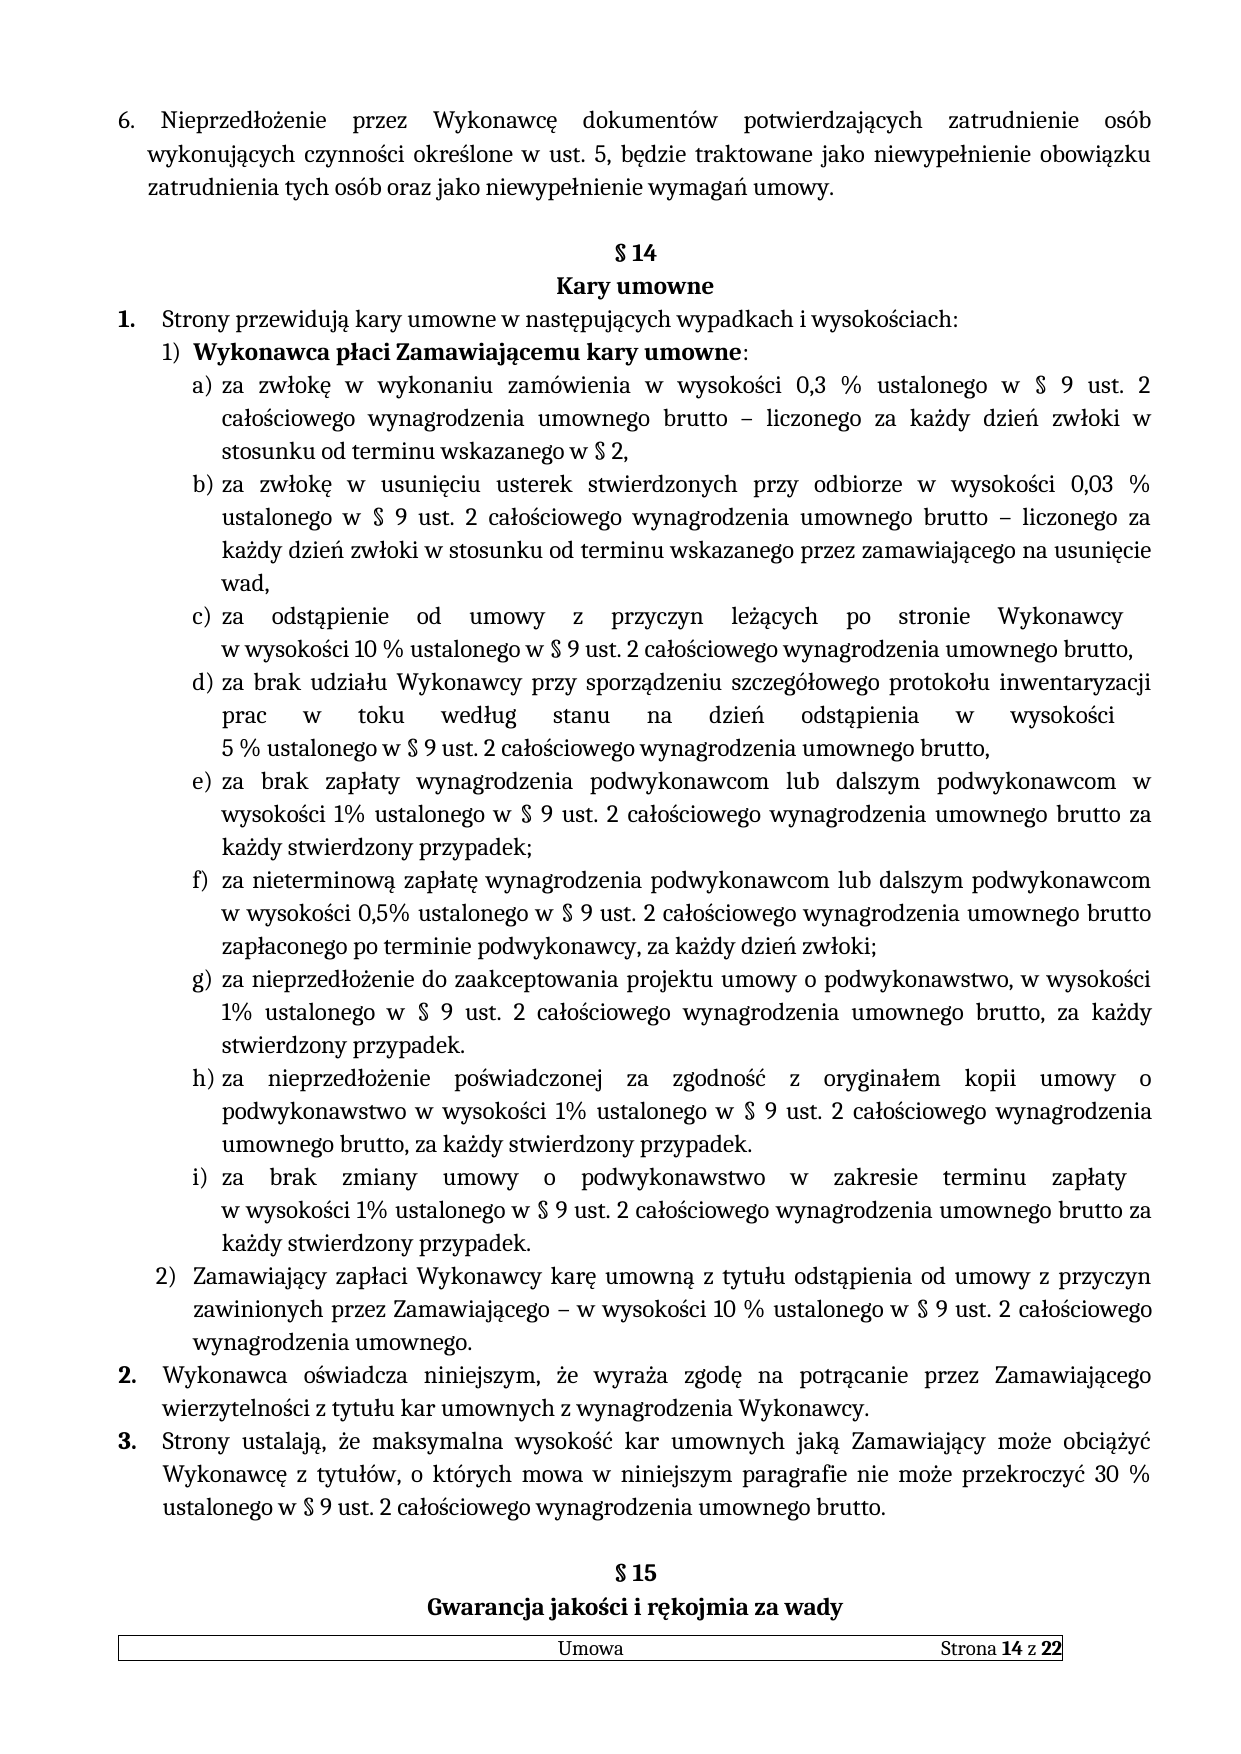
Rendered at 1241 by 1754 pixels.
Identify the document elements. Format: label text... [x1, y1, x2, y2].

list za odstąpienie od umowy z przyczyn leżących po stronie Wykonawcy w wysokości 10 % ustalonego w § 9 ust. 2 całościowego wynagrodzenia umownego brutto, [192, 602, 1152, 663]
list za nieterminową zapłatę wynagrodzenia podwykonawcom lub dalszym podwykonawcom w wysokości 0,5% ustalonego w § 9 ust. 2 całościowego wynagrodzenia umownego brutto zapłaconego po terminie podwykonawcy, za każdy dzień zwłoki; [192, 866, 1152, 961]
list za nieprzedłożenie poświadczonej za zgodność z oryginałem kopii umowy o podwykonawstwo w wysokości 1% ustalonego w § 9 ust. 2 całościowego wynagrodzenia umownego brutto, za każdy stwierdzony przypadek. [192, 1064, 1152, 1159]
list za brak zmiany umowy o podwykonawstwo w zakresie terminu zapłaty w wysokości 1% ustalonego w § 9 ust. 2 całościowego wynagrodzenia umownego brutto za każdy stwierdzony przypadek. [192, 1163, 1152, 1258]
list za nieprzedłożenie do zaakceptowania projektu umowy o podwykonawstwo, w wysokości 1% ustalonego w § 9 ust. 2 całościowego wynagrodzenia umownego brutto, za każdy stwierdzony przypadek. [192, 965, 1152, 1060]
list Strony ustalają, że maksymalna wysokość kar umownych jaką Zamawiający może obciążyć Wykonawcę z tytułów, o których mowa w niniejszym paragrafie nie może przekroczyć 30 % ustalonego w § 9 ust. 2 całościowego wynagrodzenia umownego brutto. [118, 1427, 1152, 1522]
text § 15 [118, 1559, 1152, 1588]
list za zwłokę w usunięciu usterek stwierdzonych przy odbiorze w wysokości 0,03 % ustalonego w § 9 ust. 2 całościowego wynagrodzenia umownego brutto – liczonego za każdy dzień zwłoki w stosunku od terminu wskazanego przez zamawiającego na usunięcie wad, [192, 470, 1152, 597]
list za zwłokę w wykonaniu zamówienia w wysokości 0,3 % ustalonego w § 9 ust. 2 całościowego wynagrodzenia umownego brutto – liczonego za każdy dzień zwłoki w stosunku od terminu wskazanego w § 2, [192, 371, 1152, 465]
list za brak udziału Wykonawcy przy sporządzeniu szczegółowego protokołu inwentaryzacji prac w toku według stanu na dzień odstąpienia w wysokości 5 % ustalonego w § 9 ust. 2 całościowego wynagrodzenia umownego brutto, [192, 668, 1152, 763]
list za brak zapłaty wynagrodzenia podwykonawcom lub dalszym podwykonawcom w wysokości 1% ustalonego w § 9 ust. 2 całościowego wynagrodzenia umownego brutto za każdy stwierdzony przypadek; [192, 767, 1152, 862]
text § 14 [118, 238, 1152, 267]
list Wykonawca oświadcza niniejszym, że wyraża zgodę na potrącanie przez Zamawiającego wierzytelności z tytułu kar umownych z wynagrodzenia Wykonawcy. [118, 1361, 1152, 1423]
text Gwarancja jakości i rękojmia za wady [118, 1592, 1152, 1621]
text 6. Nieprzedłożenie przez Wykonawcę dokumentów potwierdzających zatrudnienie osób wykonujących czynności określone w ust. 5, będzie traktowane jako niewypełnienie obowiązku zatrudnienia tych osób oraz jako niewypełnienie wymagań umowy. [118, 106, 1152, 201]
text Kary umowne [118, 272, 1152, 300]
list Strony przewidują kary umowne w następujących wypadkach i wysokościach: [118, 304, 1152, 333]
list Wykonawca płaci Zamawiającemu kary umowne: [162, 338, 1152, 366]
list Zamawiający zapłaci Wykonawcy karę umowną z tytułu odstąpienia od umowy z przyczyn zawinionych przez Zamawiającego – w wysokości 10 % ustalonego w § 9 ust. 2 całościowego wynagrodzenia umownego. [156, 1262, 1152, 1357]
